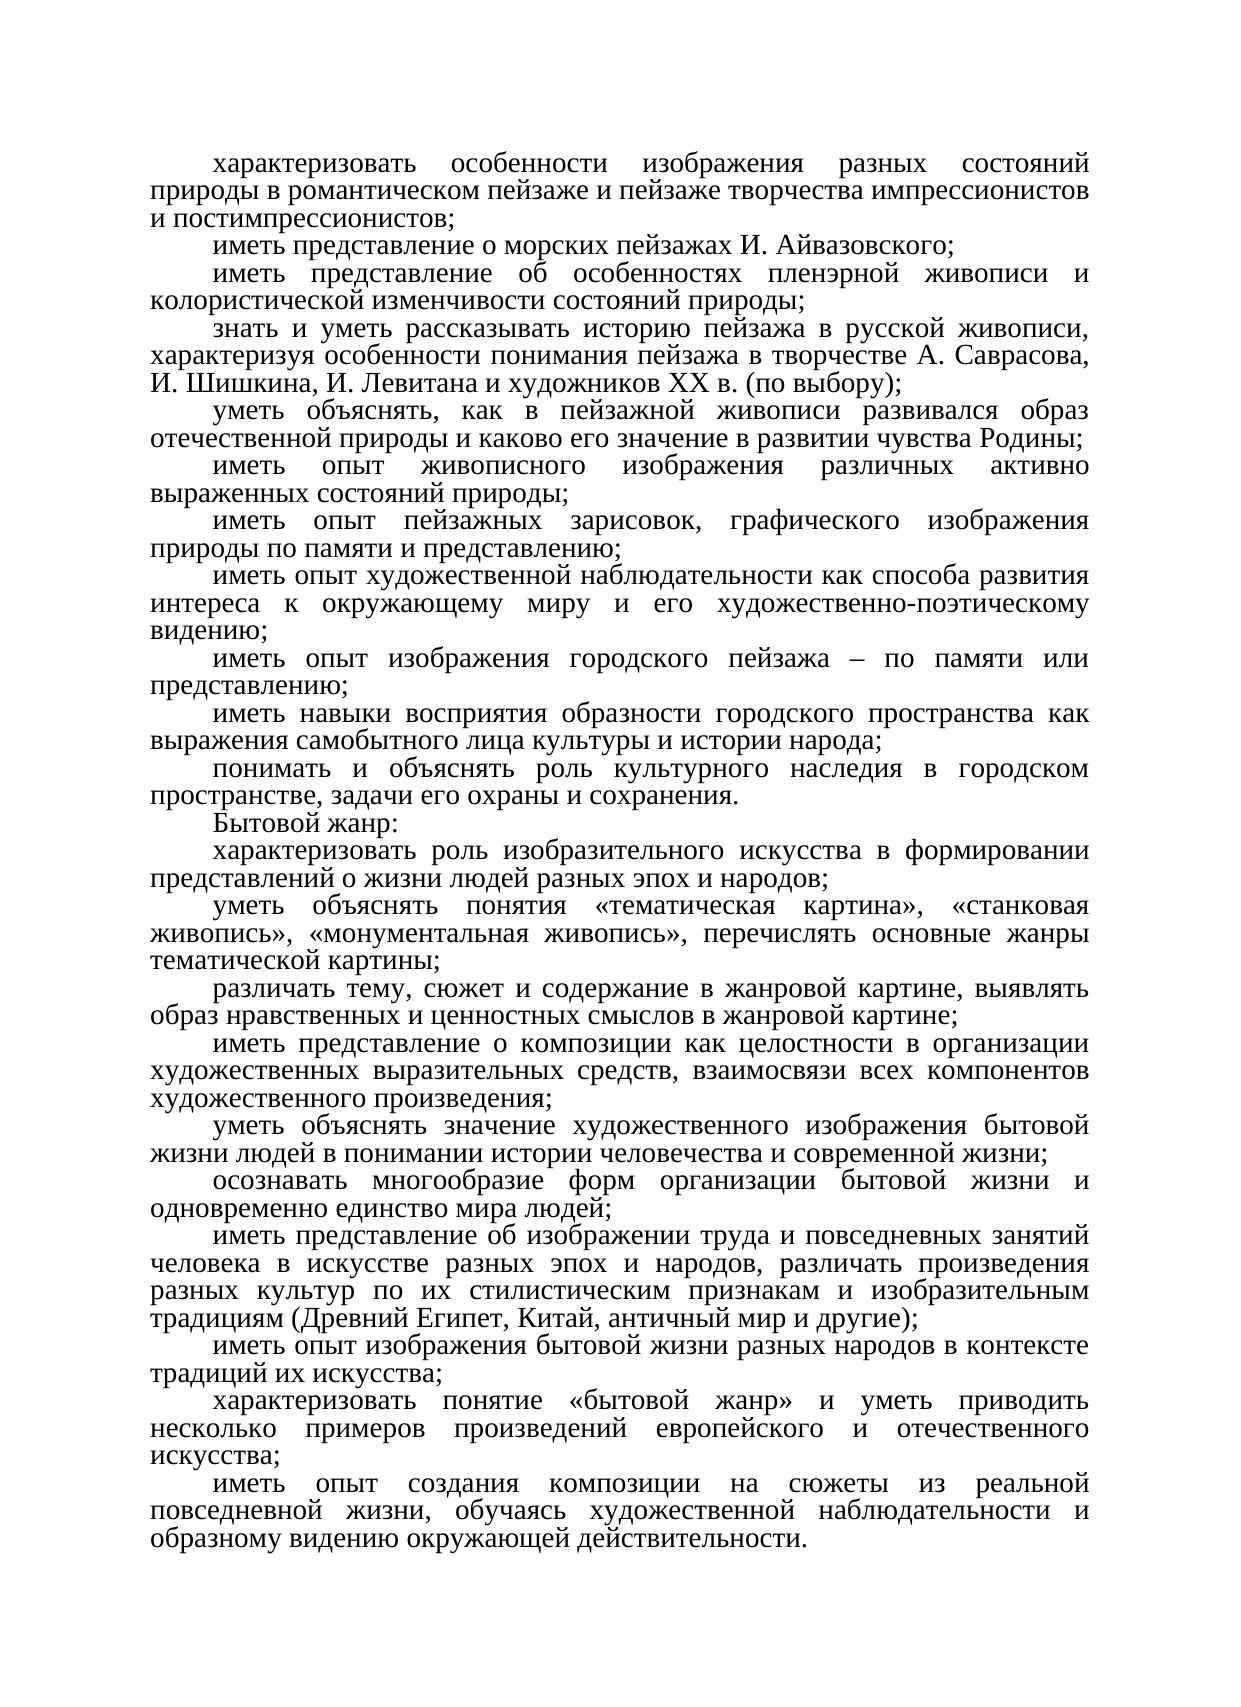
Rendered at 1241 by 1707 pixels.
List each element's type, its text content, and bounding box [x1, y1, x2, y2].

text уметь объяснять понятия «тематическая картина», «станковая живопись», «монументальная живопись», перечислять основные жанры тематической картины; [150, 892, 1090, 975]
text характеризовать понятие «бытовой жанр» и уметь приводить несколько примеров произведений европейского и отечественного искусства; [150, 1387, 1090, 1470]
text иметь представление о композиции как целостности в организации художественных выразительных средств, взаимосвязи всех компонентов художественного произведения; [150, 1030, 1090, 1112]
text иметь представление об особенностях пленэрной живописи и колористической изменчивости состояний природы; [150, 260, 1090, 315]
text иметь представление о морских пейзажах И. Айвазовского; [150, 232, 1090, 260]
text иметь опыт создания композиции на сюжеты из реальной повседневной жизни, обучаясь художественной наблюдательности и образному видению окружающей действительности. [150, 1470, 1090, 1552]
text характеризовать роль изобразительного искусства в формировании представлений о жизни людей разных эпох и народов; [150, 837, 1090, 892]
text иметь навыки восприятия образности городского пространства как выражения самобытного лица культуры и истории народа; [150, 700, 1090, 755]
text знать и уметь рассказывать историю пейзажа в русской живописи, характеризуя особенности понимания пейзажа в творчестве А. Саврасова, И. Шишкина, И. Левитана и художников ХХ в. (по выбору); [150, 315, 1090, 397]
text иметь опыт изображения бытовой жизни разных народов в контексте традиций их искусства; [150, 1332, 1090, 1387]
text иметь опыт художественной наблюдательности как способа развития интереса к окружающему миру и его художественно-поэтическому видению; [150, 562, 1090, 645]
text иметь представление об изображении труда и повседневных занятий человека в искусстве разных эпох и народов, различать произведения разных культур по их стилистическим признакам и изобразительным традициям (Древний Египет, Китай, античный мир и другие); [150, 1222, 1090, 1332]
text уметь объяснять значение художественного изображения бытовой жизни людей в понимании истории человечества и современной жизни; [150, 1112, 1090, 1167]
text иметь опыт изображения городского пейзажа – по памяти или представлению; [150, 645, 1090, 700]
text иметь опыт пейзажных зарисовок, графического изображения природы по памяти и представлению; [150, 507, 1090, 562]
text Бытовой жанр: [150, 810, 1090, 837]
text осознавать многообразие форм организации бытовой жизни и одновременно единство мира людей; [150, 1167, 1090, 1222]
text понимать и объяснять роль культурного наследия в городском пространстве, задачи его охраны и сохранения. [150, 755, 1090, 810]
text иметь опыт живописного изображения различных активно выраженных состояний природы; [150, 452, 1090, 507]
text различать тему, сюжет и содержание в жанровой картине, выявлять образ нравственных и ценностных смыслов в жанровой картине; [150, 975, 1090, 1030]
text характеризовать особенности изображения разных состояний природы в романтическом пейзаже и пейзаже творчества импрессионистов и постимпрессионистов; [150, 150, 1090, 232]
text уметь объяснять, как в пейзажной живописи развивался образ отечественной природы и каково его значение в развитии чувства Родины; [150, 397, 1090, 452]
